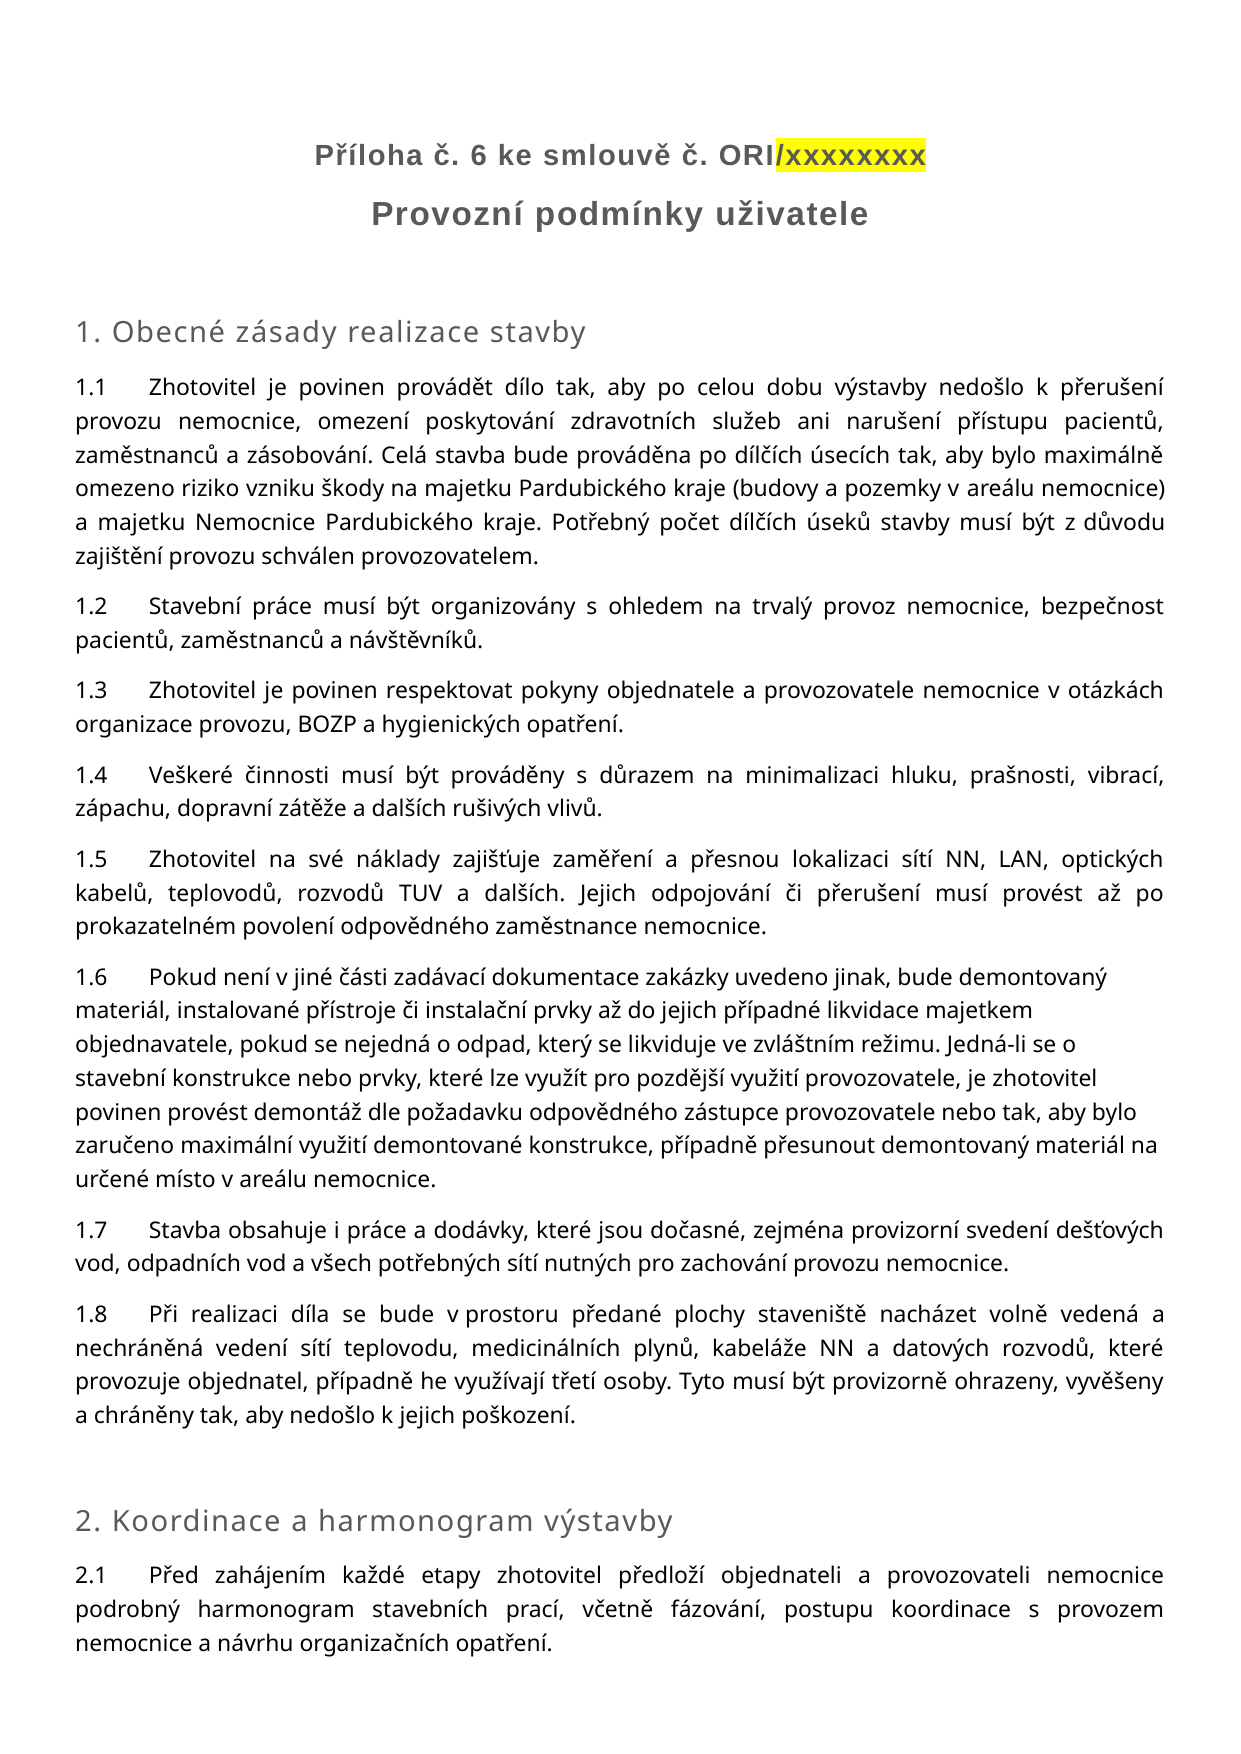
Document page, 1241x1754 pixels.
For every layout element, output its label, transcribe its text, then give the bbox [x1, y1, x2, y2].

subtitle Příloha č. 6 ke smlouvě č. ORI/xxxxxxxx [75, 134, 1165, 174]
text 1.5 Zhotovitel na své náklady zajišťuje zaměření a přesnou lokalizaci sítí NN, LAN, optických kabelů, teplovodů, rozvodů TUV a dalších. Jejich odpojování či přerušení musí provést až po prokazatelném povolení odpovědného zaměstnance nemocnice. [75, 843, 1165, 941]
text 1.7 Stavba obsahuje i práce a dodávky, které jsou dočasné, zejména provizorní svedení dešťových vod, odpadních vod a všech potřebných sítí nutných pro zachování provozu nemocnice. [75, 1213, 1165, 1278]
text 1.6 Pokud není v jiné části zadávací dokumentace zakázky uvedeno jinak, bude demontovaný materiál, instalované přístroje či instalační prvky až do jejich případné likvidace majetkem objednavatele, pokud se nejedná o odpad, který se likviduje ve zvláštním režimu. Jedná-li se o stavební konstrukce nebo prvky, které lze využít pro pozdější využití provozovatele, je zhotovitel povinen provést demontáž dle požadavku odpovědného zástupce provozovatele nebo tak, aby bylo zaručeno maximální využití demontované konstrukce, případně přesunout demontovaný materiál na určené místo v areálu nemocnice. [75, 961, 1165, 1194]
text 1.4 Veškeré činnosti musí být prováděny s důrazem na minimalizaci hluku, prašnosti, vibrací, zápachu, dopravní zátěže a dalších rušivých vlivů. [75, 758, 1165, 823]
text 1.3 Zhotovitel je povinen respektovat pokyny objednatele a provozovatele nemocnice v otázkách organizace provozu, BOZP a hygienických opatření. [75, 674, 1165, 739]
text 2.1 Před zahájením každé etapy zhotovitel předloží objednateli a provozovateli nemocnice podrobný harmonogram stavebních prací, včetně fázování, postupu koordinace s provozem nemocnice a návrhu organizačních opatření. [75, 1559, 1165, 1658]
subtitle 1. Obecné zásady realizace stavby [75, 312, 1165, 351]
subtitle Provozní podmínky uživatele [75, 194, 1165, 232]
text 1.8 Při realizaci díla se bude v prostoru předané plochy staveniště nacházet volně vedená a nechráněná vedení sítí teplovodu, medicinálních plynů, kabeláže NN a datových rozvodů, které provozuje objednatel, případně he využívají třetí osoby. Tyto musí být provizorně ohrazeny, vyvěšeny a chráněny tak, aby nedošlo k jejich poškození. [75, 1298, 1165, 1430]
text 1.2 Stavební práce musí být organizovány s ohledem na trvalý provoz nemocnice, bezpečnost pacientů, zaměstnanců a návštěvníků. [75, 590, 1165, 655]
text 1.1 Zhotovitel je povinen provádět dílo tak, aby po celou dobu výstavby nedošlo k přerušení provozu nemocnice, omezení poskytování zdravotních služeb ani narušení přístupu pacientů, zaměstnanců a zásobování. Celá stavba bude prováděna po dílčích úsecích tak, aby bylo maximálně omezeno riziko vzniku škody na majetku Pardubického kraje (budovy a pozemky v areálu nemocnice) a majetku Nemocnice Pardubického kraje. Potřebný počet dílčích úseků stavby musí být z důvodu zajištění provozu schválen provozovatelem. [75, 371, 1165, 571]
subtitle 2. Koordinace a harmonogram výstavby [75, 1500, 1165, 1539]
